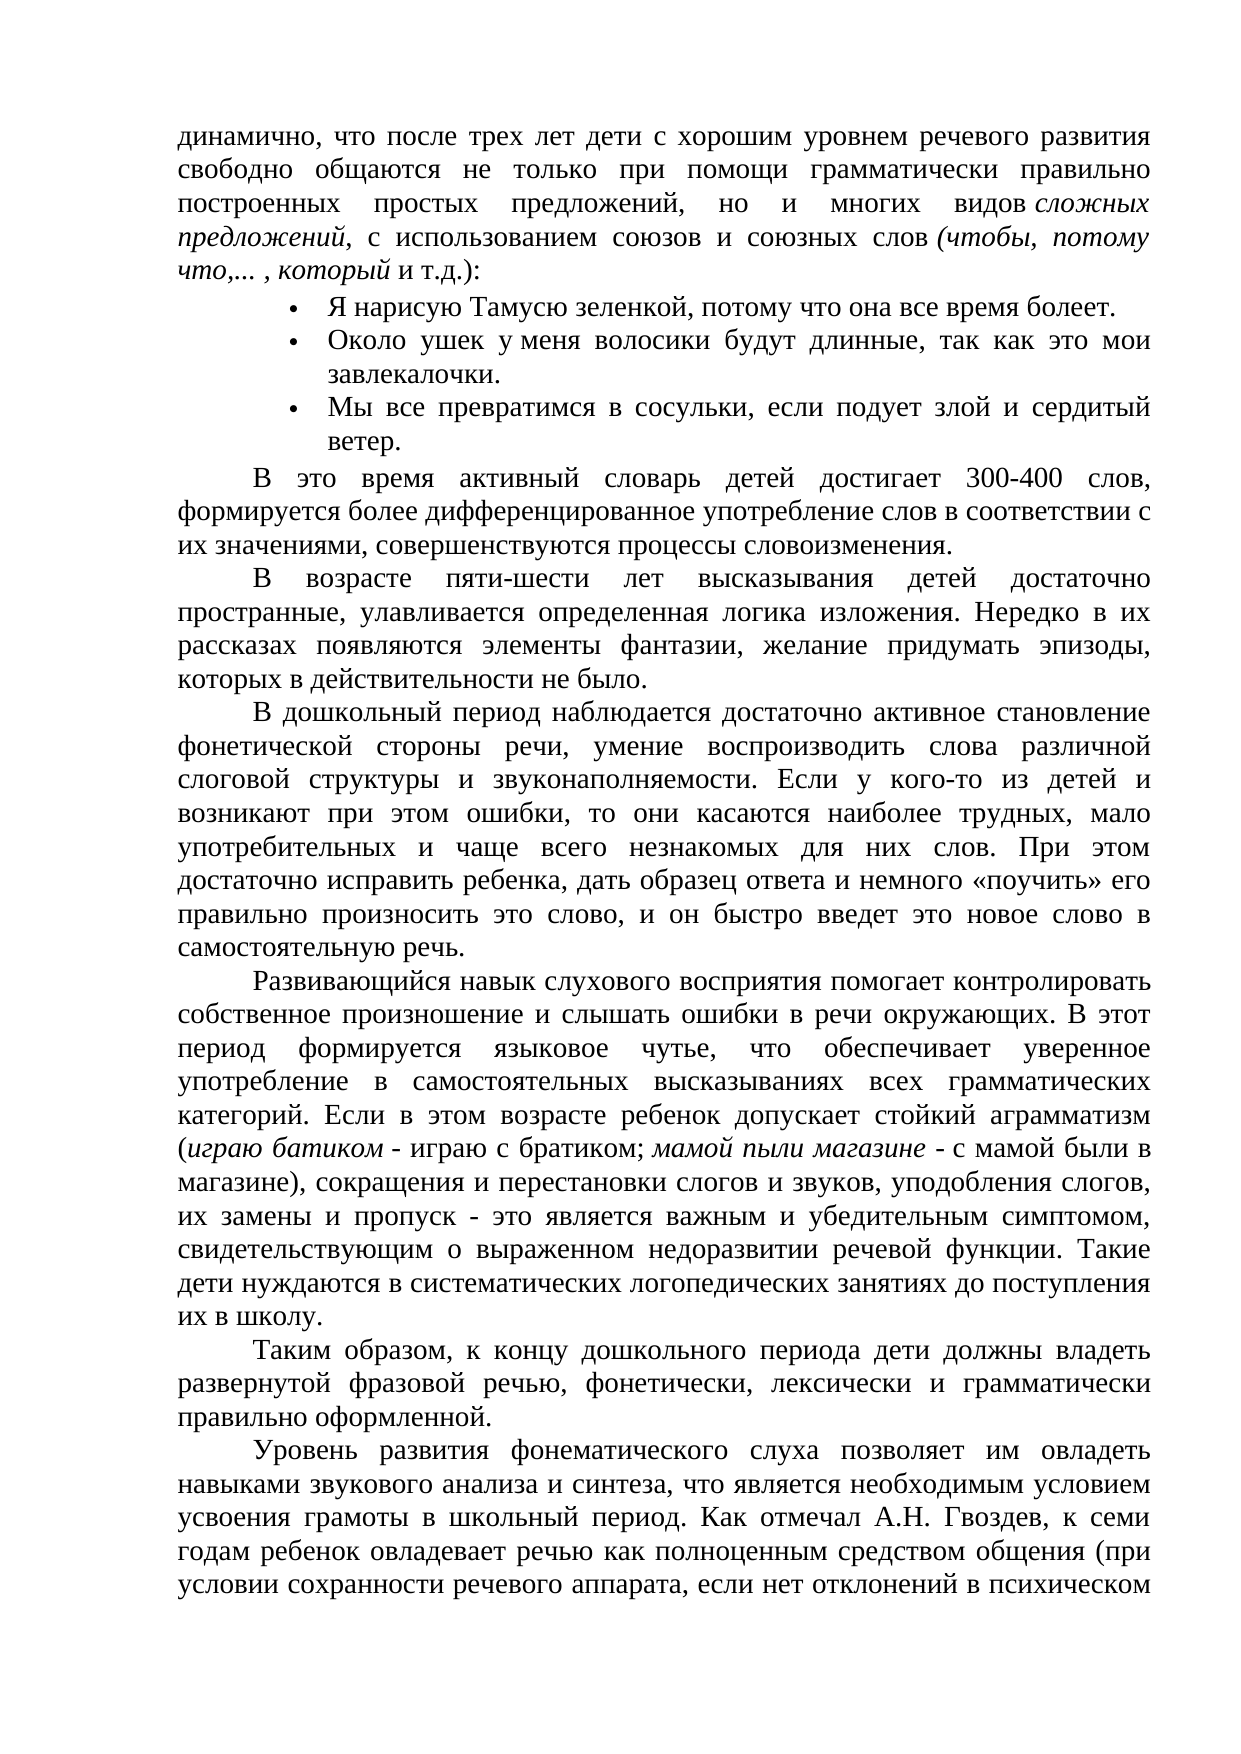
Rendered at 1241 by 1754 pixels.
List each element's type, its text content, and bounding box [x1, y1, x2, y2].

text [177, 118, 1152, 286]
text В дошкольный период наблюдается достаточно активное становление фонетической стороны речи, умение воспроизводить слова различной слоговой структуры и звуконаполняемости. Если у кого-то из детей и возникают при этом ошибки, то они касаются наиболее трудных, мало употребительных и чаще всего незнакомых для них слов. При этом достаточно исправить ребенка, дать образец ответа и немного «поучить» его правильно произносить это слово, и он быстро введет это новое слово в самостоятельную речь. [177, 694, 1152, 963]
text Развивающийся навык слухового восприятия помогает контролировать собственное произношение и слышать ошибки в речи окружающих. В этот период формируется языковое чутье, что обеспечивает уверенное употребление в самостоятельных высказываниях всех грамматических категорий. Если в этом возрасте ребенок допускает стойкий аграмматизм (играю батиком - играю с братиком; мамой пыли магазине - с мамой были в магазине), сокращения и перестановки слогов и звуков, уподобления слогов, их замены и пропуск - это является важным и убедительным симптомом, свидетельствующим о выраженном недоразвитии речевой функции. Такие дети нуждаются в систематических логопедических занятиях до поступления их в школу. [177, 963, 1152, 1332]
text В возрасте пяти-шести лет высказывания детей достаточно пространные, улавливается определенная логика изложения. Нередко в их рассказах появляются элементы фантазии, желание придумать эпизоды, которых в действительности не было. [177, 560, 1152, 694]
text В это время активный словарь детей достигает 300-400 слов, формируется более дифференцированное употребление слов в соответствии с их значениями, совершенствуются процессы словоизменения. [177, 460, 1152, 560]
text Таким образом, к концу дошкольного периода дети должны владеть развернутой фразовой речью, фонетически, лексически и грамматически правильно оформленной. [177, 1332, 1152, 1432]
list Мы все превратимся в сосульки, если подует злой и сердитый ветер. [290, 389, 1152, 457]
list Я нарисую Тамусю зеленкой, потому что она все время болеет. [290, 289, 1152, 322]
list Около ушек у меня волосики будут длинные, так как это мои завлекалочки. [290, 322, 1152, 389]
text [177, 1432, 1152, 1600]
